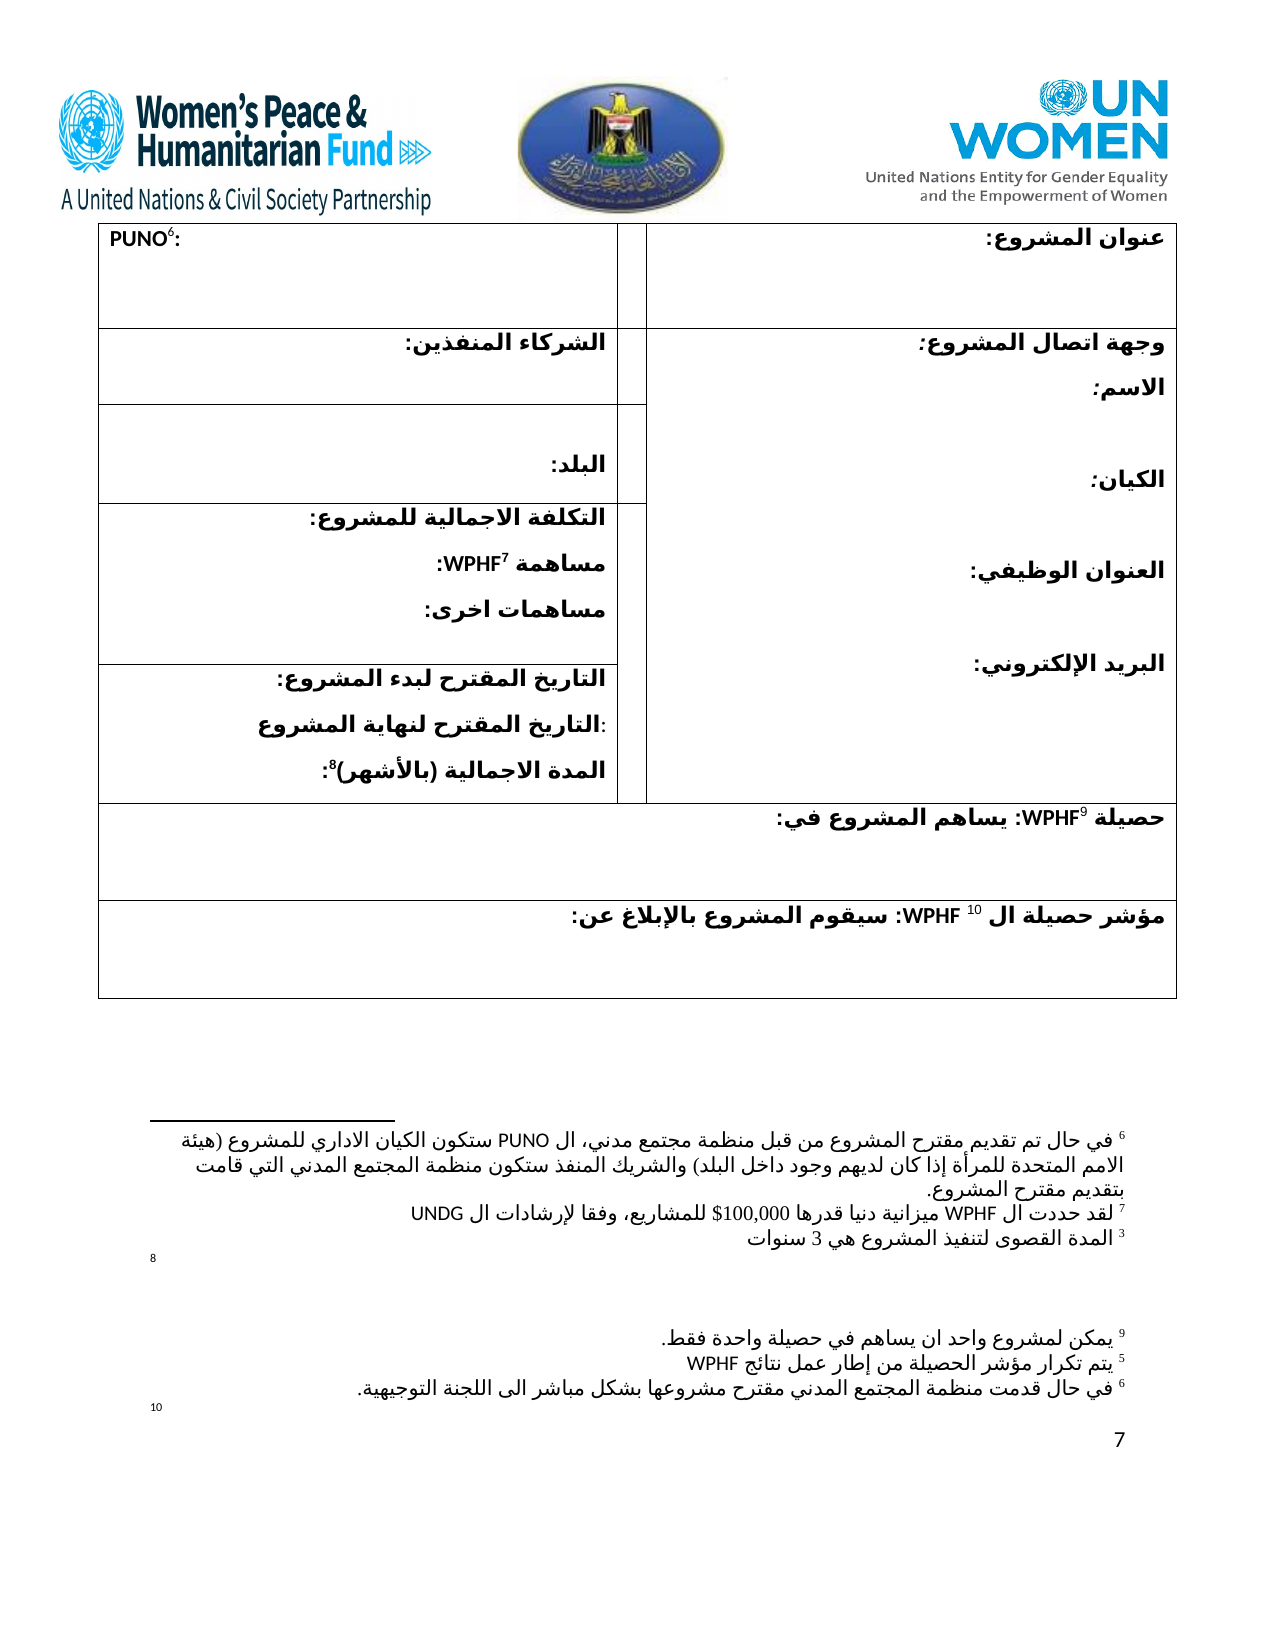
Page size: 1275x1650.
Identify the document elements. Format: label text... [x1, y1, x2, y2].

table_header عنوان المشروع: [647, 224, 1176, 327]
table_cell البلد: [99, 405, 617, 503]
table_cell وجهة اتصال المشروع: الاسم: الكيان: العنوان الوظيفي: البريد الإلكتروني: [647, 329, 1176, 802]
table_cell [618, 329, 646, 403]
table_header PUNO: [99, 224, 617, 327]
table_cell [618, 405, 646, 503]
table_cell مؤشر حصيلة ال WPHF: سيقوم المشروع بالإبلاغ عن: [99, 901, 1176, 998]
table_cell التاريخ المقترح لبدء المشروع: التاريخ المقترح لنهاية المشروع: المدة الاجمالية (بالأشهر): [99, 665, 617, 802]
picture [517, 76, 728, 223]
table_cell [618, 504, 646, 802]
picture [860, 75, 1172, 208]
table_cell التكلفة الاجمالية للمشروع: مساهمة WPHF: مساهمات اخرى: [99, 504, 617, 664]
table_header [618, 224, 646, 327]
table_cell حصيلة WPHF: يساهم المشروع في: [99, 804, 1176, 900]
picture [82, 133, 88, 143]
picture [87, 132, 96, 138]
table_cell الشركاء المنفذين: [99, 329, 617, 403]
picture [59, 90, 432, 216]
